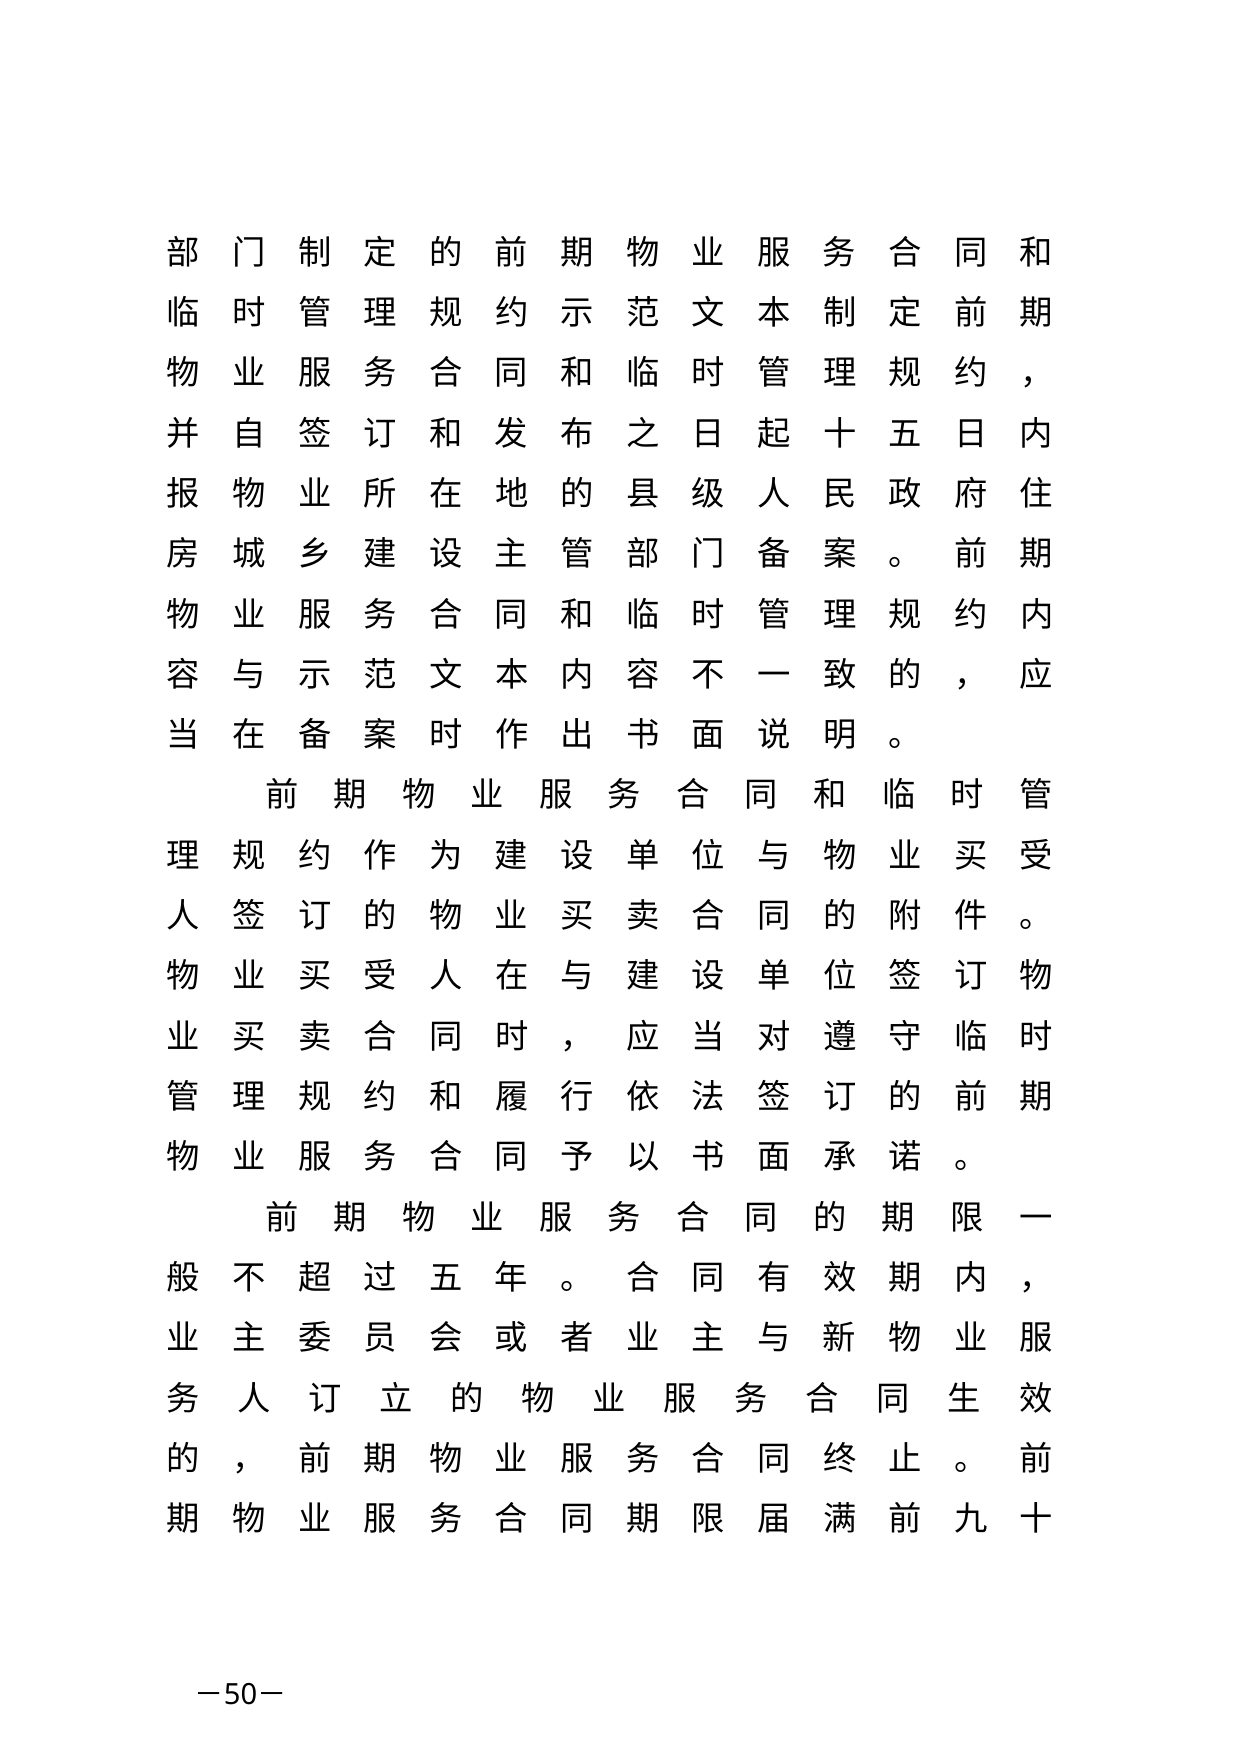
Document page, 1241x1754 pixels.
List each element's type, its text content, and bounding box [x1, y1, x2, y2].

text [167, 1184, 1085, 1546]
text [167, 219, 1085, 762]
text 前期物业服务合同和临时管理规约作为建设单位与物业买受人签订的物业买卖合同的附件。物业买受人在与建设单位签订物业买卖合同时，应当对遵守临时管理规约和履行依法签订的前期物业服务合同予以书面承诺。 [167, 762, 1085, 1184]
